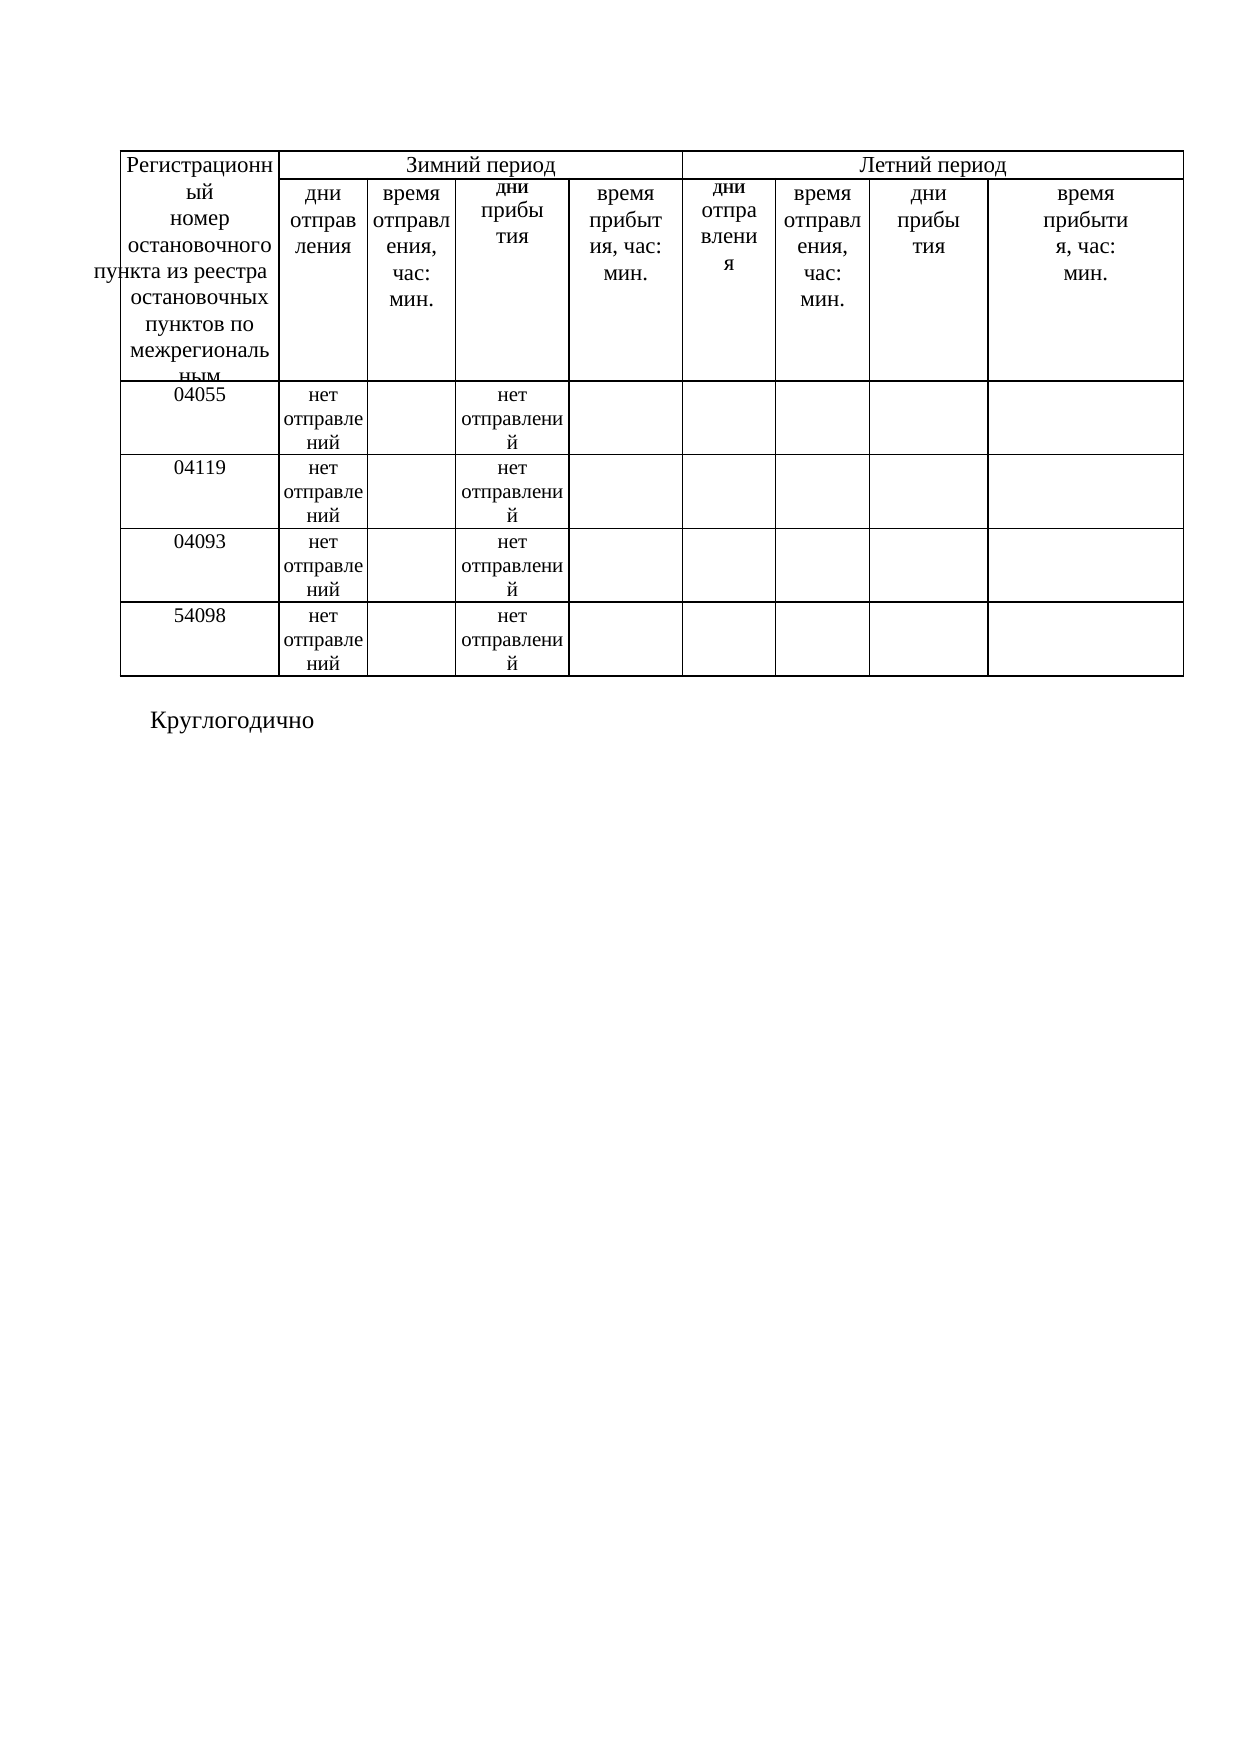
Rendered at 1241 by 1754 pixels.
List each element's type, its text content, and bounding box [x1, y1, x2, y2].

table_cell 04093 [121, 529, 278, 601]
table_header Летний период [683, 152, 1183, 178]
table_cell [683, 382, 775, 454]
table_cell ДНИ отпра влени я [683, 180, 775, 380]
table_cell ДНИ прибы тия [456, 180, 568, 380]
table_cell [870, 529, 987, 601]
table_cell [683, 603, 775, 675]
table_cell время прибыти я, час: мин. [989, 180, 1183, 380]
table_cell нет отправлений [456, 529, 568, 601]
table_cell [989, 382, 1183, 454]
table_cell нет отправлений [456, 455, 568, 527]
table_cell дни прибы тия [870, 180, 987, 380]
table_cell время прибыт ия, час: мин. [570, 180, 682, 380]
table_cell [368, 455, 455, 527]
table_cell время отправл ения, час: мин. [368, 180, 455, 380]
table_cell [368, 603, 455, 675]
table_cell [683, 455, 775, 527]
table_cell дни отправ ления [280, 180, 367, 380]
table_cell [570, 382, 682, 454]
table_cell [368, 529, 455, 601]
table_cell [989, 529, 1183, 601]
table_cell [989, 603, 1183, 675]
table_cell 04055 [121, 382, 278, 454]
table_cell [683, 529, 775, 601]
table_cell [570, 603, 682, 675]
table_cell [776, 603, 869, 675]
table_cell [368, 382, 455, 454]
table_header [121, 152, 278, 380]
table_cell [570, 455, 682, 527]
table_cell [989, 455, 1183, 527]
table_cell 54098 [121, 603, 278, 675]
table_cell [870, 455, 987, 527]
table_cell нет отправлений [280, 529, 367, 601]
table_cell 04119 [121, 455, 278, 527]
table_cell нет отправлений [456, 382, 568, 454]
table_cell нет отправлений [280, 603, 367, 675]
table_cell [776, 529, 869, 601]
table_cell [776, 455, 869, 527]
table_header Зимний период [280, 152, 682, 178]
table_cell нет отправлений [456, 603, 568, 675]
text Круглогодично [150, 705, 1090, 734]
table_cell [870, 382, 987, 454]
table_cell [776, 382, 869, 454]
table_cell нет отправлений [280, 382, 367, 454]
table_cell время отправл ения, час: мин. [776, 180, 869, 380]
table_cell [570, 529, 682, 601]
table_cell нет отправлений [280, 455, 367, 527]
table_cell [870, 603, 987, 675]
